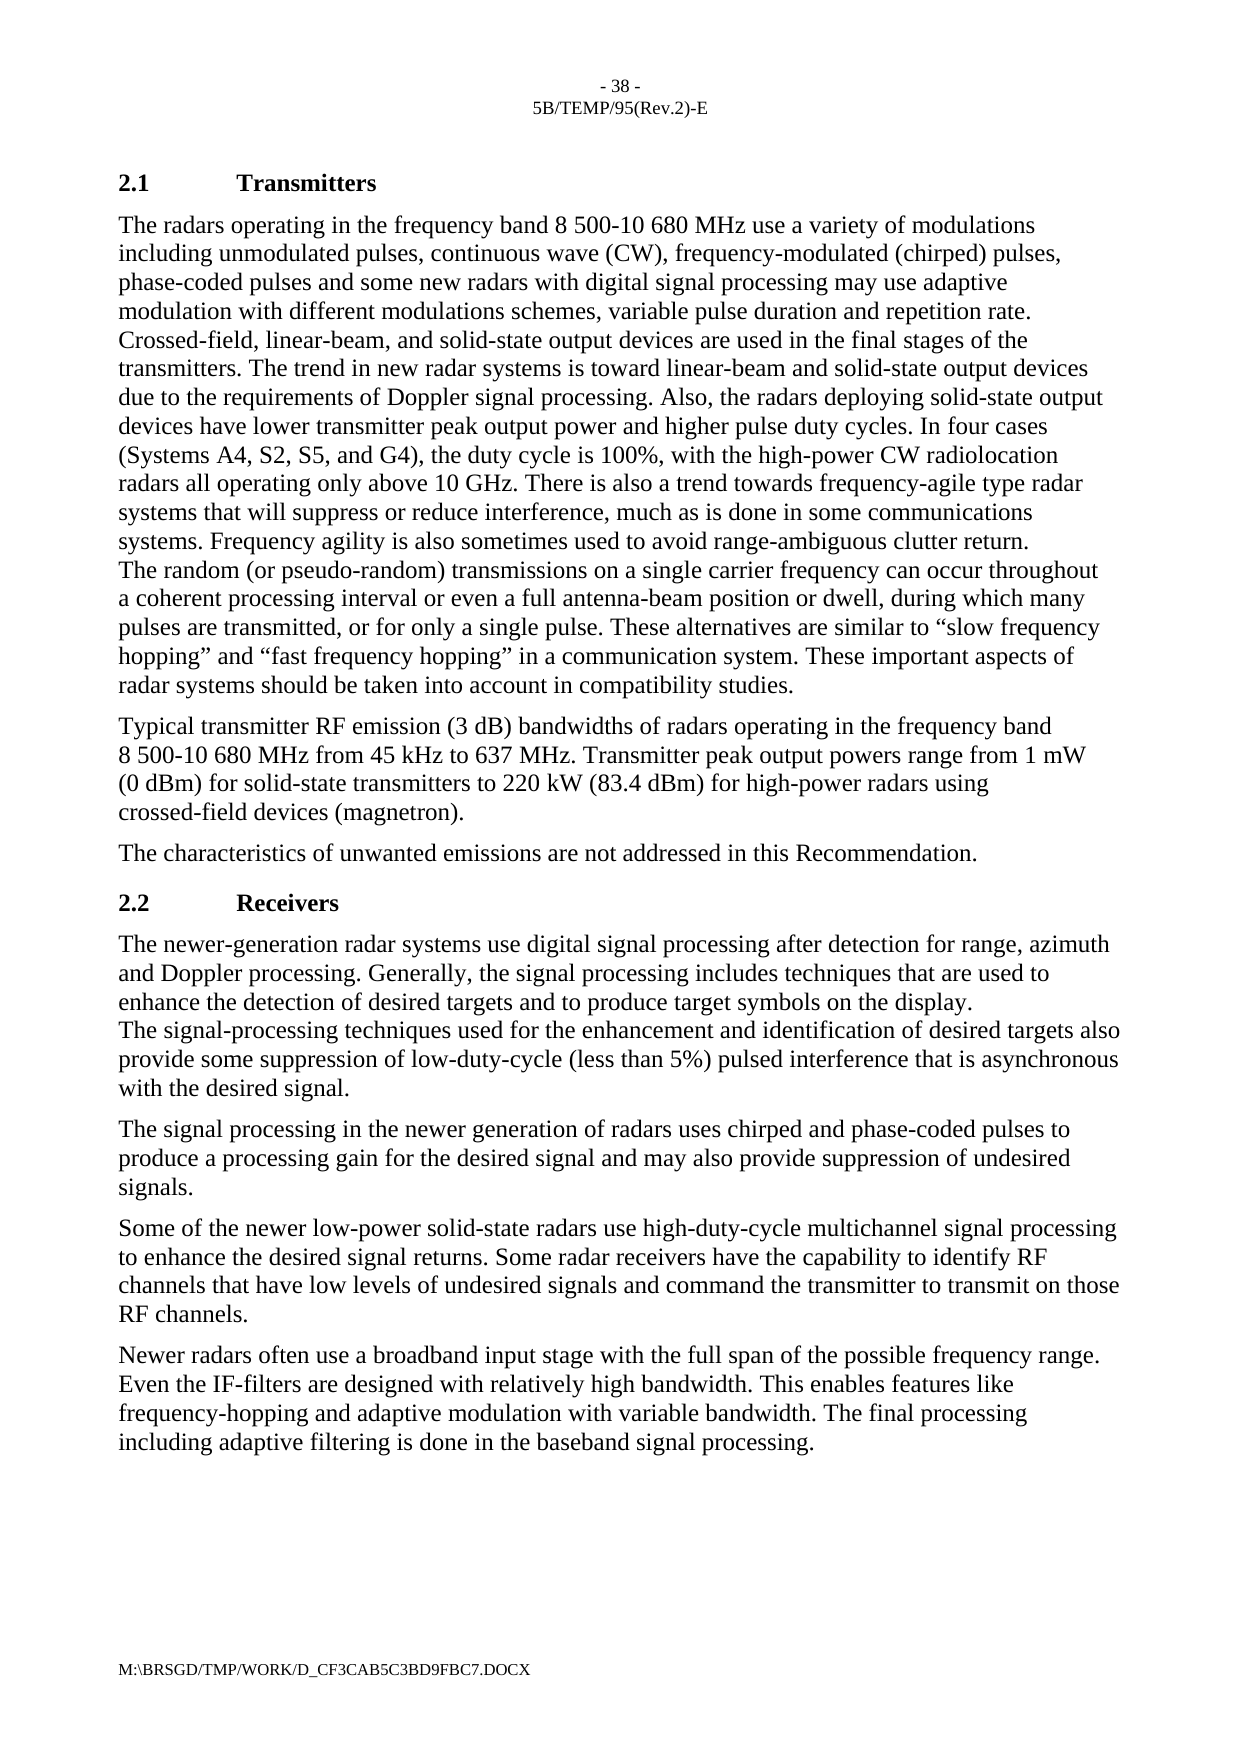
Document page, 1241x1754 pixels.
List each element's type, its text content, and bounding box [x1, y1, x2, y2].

text The characteristics of unwanted emissions are not addressed in this Recommendation. [118, 838, 1122, 867]
text The signal processing in the newer generation of radars uses chirped and phase-coded pulses to produce a processing gain for the desired signal and may also provide suppression of undesired signals. [118, 1114, 1122, 1201]
text The newer-generation radar systems use digital signal processing after detection for range, azimuth and Doppler processing. Generally, the signal processing includes techniques that are used to enhance the detection of desired targets and to produce target symbols on the display. The signal-processing techniques used for the enhancement and identification of desired targets also provide some suppression of low-duty-cycle (less than 5%) pulsed interference that is asynchronous with the desired signal. [118, 929, 1122, 1102]
subtitle 2.1 Transmitters [118, 168, 1122, 197]
text Newer radars often use a broadband input stage with the full span of the possible frequency range. Even the IF-filters are designed with relatively high bandwidth. This enables features like frequency-hopping and adaptive modulation with variable bandwidth. The final processing including adaptive filtering is done in the baseband signal processing. [118, 1341, 1122, 1456]
subtitle 2.2 Receivers [118, 888, 1122, 917]
text Some of the newer low-power solid-state radars use high-duty-cycle multichannel signal processing to enhance the desired signal returns. Some radar receivers have the capability to identify RF channels that have low levels of undesired signals and command the transmitter to transmit on those RF channels. [118, 1213, 1122, 1328]
text The radars operating in the frequency band 8 500-10 680 MHz use a variety of modulations including unmodulated pulses, continuous wave (CW), frequency-modulated (chirped) pulses, phase-coded pulses and some new radars with digital signal processing may use adaptive modulation with different modulations schemes, variable pulse duration and repetition rate. Crossed-field, linear-beam, and solid-state output devices are used in the final stages of the transmitters. The trend in new radar systems is toward linear-beam and solid-state output devices due to the requirements of Doppler signal processing. Also, the radars deploying solid-state output devices have lower transmitter peak output power and higher pulse duty cycles. In four cases (Systems A4, S2, S5, and G4), the duty cycle is 100%, with the high-power CW radiolocation radars all operating only above 10 GHz. There is also a trend towards frequency-agile type radar systems that will suppress or reduce interference, much as is done in some communications systems. Frequency agility is also sometimes used to avoid range-ambiguous clutter return. The random (or pseudo-random) transmissions on a single carrier frequency can occur throughout a coherent processing interval or even a full antenna-beam position or dwell, during which many pulses are transmitted, or for only a single pulse. These alternatives are similar to “slow frequency hopping” and “fast frequency hopping” in a communication system. These important aspects of radar systems should be taken into account in compatibility studies. [118, 210, 1122, 698]
text Typical transmitter RF emission (3 dB) bandwidths of radars operating in the frequency band 8 500-10 680 MHz from 45 kHz to 637 MHz. Transmitter peak output powers range from 1 mW (0 dBm) for solid-state transmitters to 220 kW (83.4 dBm) for high-power radars using crossed-field devices (magnetron). [118, 711, 1122, 826]
